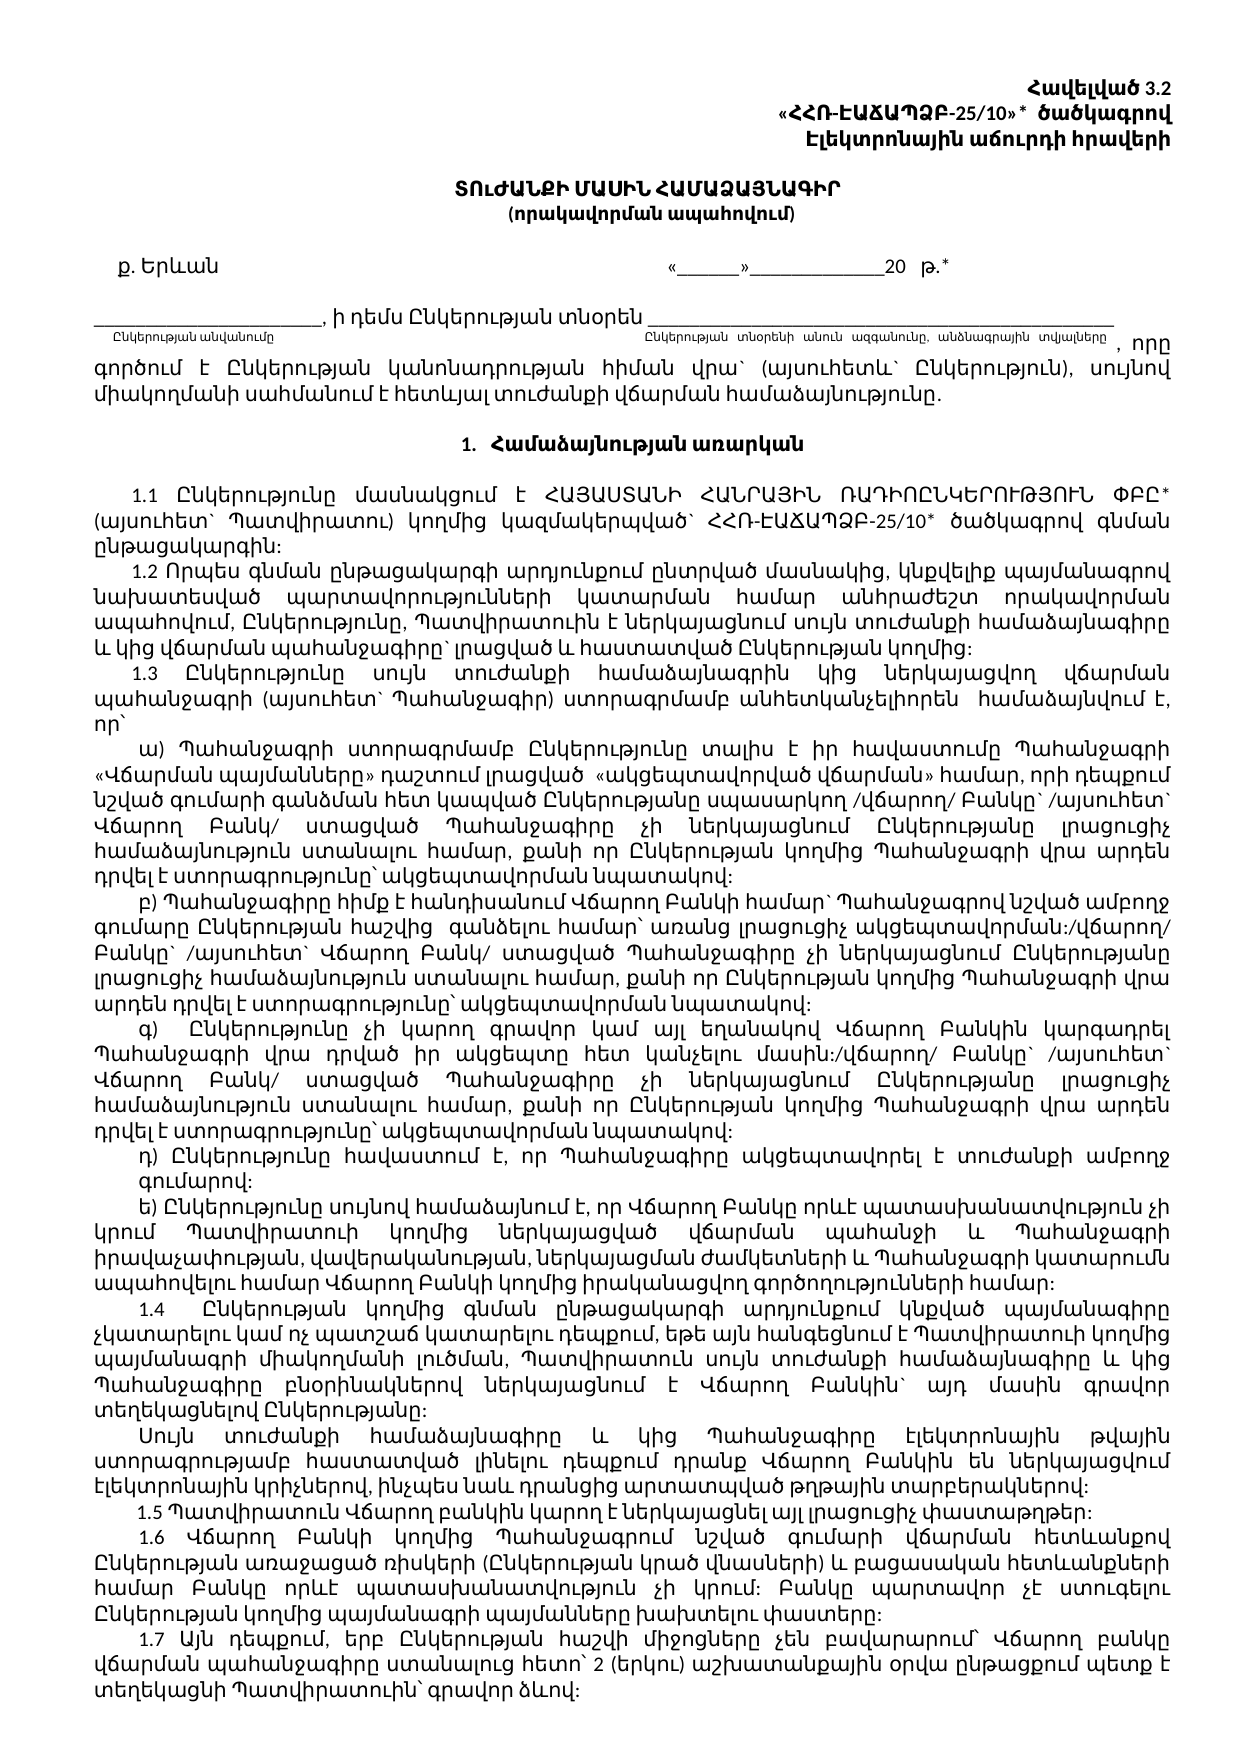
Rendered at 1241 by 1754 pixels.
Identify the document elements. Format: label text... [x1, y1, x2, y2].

text ՏՈւԺԱՆՔԻ ՄԱՍԻՆ ՀԱՄԱՁԱՅՆԱԳԻՐ [94, 177, 1171, 202]
text դ) Ընկերությունը հավաստում է, որ Պահանջագիրը ակցեպտավորել է տուժանքի ամբողջ գումարով: [138, 1143, 1171, 1194]
text 1.2 Որպես գնման ընթացակարգի արդյունքում ընտրված մասնակից, կնքվելիք պայմանագրով նախատեսված պարտավորությունների կատարման համար անհրաժեշտ որակավորման ապահովում, Ընկերությունը, Պատվիրատուին է ներկայացնում սույն տուժանքի համաձայնագիրը և կից վճարման պահանջագիրը` լրացված և հաստատված Ընկերության կողմից: [94, 559, 1171, 660]
text 1.4 Ընկերության կողմից գնման ընթացակարգի արդյունքում կնքված պայմանագիրը չկատարելու կամ ոչ պատշաճ կատարելու դեպքում, եթե այն հանգեցնում է Պատվիրատուի կողմից պայմանագրի միակողմանի լուծման, Պատվիրատուն սույն տուժանքի համաձայնագիրը և կից Պահանջագիրը բնօրինակներով ներկայացնում է Վճարող Բանկին` այդ մասին գրավոր տեղեկացնելով Ընկերությանը: [94, 1296, 1171, 1423]
text «ՀՀՌ-ԷԱՃԱՊՁԲ-25/10»* ծածկագրով [94, 100, 1171, 126]
text 1.1 Ընկերությունը մասնակցում է ՀԱՅԱՍՏԱՆԻ ՀԱՆՐԱՅԻՆ ՌԱԴԻՈԸՆԿԵՐՈՒԹՅՈՒՆ ՓԲԸ* (այսուհետ` Պատվիրատու) կողմից կազմակերպված` ՀՀՌ-ԷԱՃԱՊՁԲ-25/10* ծածկագրով գնման ընթացակարգին: [94, 482, 1171, 559]
text բ) Պահանջագիրը հիմք է հանդիսանում Վճարող Բանկի համար` Պահանջագրով նշված ամբողջ գումարը Ընկերության հաշվից գանձելու համար՝ առանց լրացուցիչ ակցեպտավորման:/վճարող/ Բանկը` /այսուհետ` Վճարող Բանկ/ ստացված Պահանջագիրը չի ներկայացնում Ընկերությանը լրացուցիչ համաձայնություն ստանալու համար, քանի որ Ընկերության կողմից Պահանջագրի վրա արդեն դրվել է ստորագրությունը՝ ակցեպտավորման նպատակով: [94, 889, 1171, 1016]
text 1.5 Պատվիրատուն Վճարող բանկին կարող է ներկայացնել այլ լրացուցիչ փաստաթղթեր: [94, 1499, 1171, 1524]
text ______________________, ի դեմս Ընկերության տնօրեն _____________________________________________ [94, 304, 1171, 330]
text 1.6 Վճարող Բանկի կողմից Պահանջագրում նշված գումարի վճարման հետևանքով Ընկերության առաջացած ռիսկերի (Ընկերության կրած վնասների) և բացասական հետևանքների համար Բանկը որևէ պատասխանատվություն չի կրում: Բանկը պարտավոր չէ ստուգելու Ընկերության կողմից պայմանագրի պայմանները խախտելու փաստերը: [94, 1524, 1171, 1626]
text ե) Ընկերությունը սույնով համաձայնում է, որ Վճարող Բանկը որևէ պատասխանատվություն չի կրում Պատվիրատուի կողմից ներկայացված վճարման պահանջի և Պահանջագրի իրավաչափության, վավերականության, ներկայացման ժամկետների և Պահանջագրի կատարումն ապահովելու համար Վճարող Բանկի կողմից իրականացվող գործողությունների համար: [94, 1194, 1171, 1296]
text գ) Ընկերությունը չի կարող գրավոր կամ այլ եղանակով Վճարող Բանկին կարգադրել Պահանջագրի վրա դրված իր ակցեպտը հետ կանչելու մասին:/վճարող/ Բանկը` /այսուհետ` Վճարող Բանկ/ ստացված Պահանջագիրը չի ներկայացնում Ընկերությանը լրացուցիչ համաձայնություն ստանալու համար, քանի որ Ընկերության կողմից Պահանջագրի վրա արդեն դրվել է ստորագրությունը՝ ակցեպտավորման նպատակով: [94, 1016, 1171, 1143]
text ք. Երևան «______»_____________20 թ.* [94, 254, 1171, 279]
text 1.3 Ընկերությունը սույն տուժանքի համաձայնագրին կից ներկայացվող վճարման պահանջագրի (այսուհետ` Պահանջագիր) ստորագրմամբ անհետկանչելիորեն համաձայնվում է, որ՝ [94, 660, 1171, 737]
text Ընկերության անվանումը Ընկերության տնօրենի անուն ազգանունը, անձնագրային տվյալները , որը գործում է Ընկերության կանոնադրության հիման վրա` (այսուհետև` Ընկերություն), սույնով միակողմանի սահմանում է հետևյալ տուժանքի վճարման համաձայնությունը. [94, 330, 1171, 406]
text 1. Համաձայնության առարկան [94, 432, 1171, 457]
text (որակավորման ապահովում) [94, 202, 1171, 225]
text Հավելված 3.2 [94, 75, 1171, 100]
text 1.7 Այն դեպքում, երբ Ընկերության հաշվի միջոցները չեն բավարարում՝ Վճարող բանկը վճարման պահանջագիրը ստանալուց հետո՝ 2 (երկու) աշխատանքային օրվա ընթացքում պետք է տեղեկացնի Պատվիրատուին՝ գրավոր ձևով: [94, 1626, 1171, 1702]
text Սույն տուժանքի համաձայնագիրը և կից Պահանջագիրը էլեկտրոնային թվային ստորագրությամբ հաստատված լինելու դեպքում դրանք Վճարող Բանկին են ներկայացվում էլեկտրոնային կրիչներով, ինչպես նաև դրանցից արտատպված թղթային տարբերակներով: [94, 1423, 1171, 1499]
text Էլեկտրոնային աճուրդի հրավերի [94, 126, 1171, 151]
text ա) Պահանջագրի ստորագրմամբ Ընկերությունը տալիս է իր հավաստումը Պահանջագրի «Վճարման պայմանները» դաշտում լրացված «ակցեպտավորված վճարման» համար, որի դեպքում նշված գումարի գանձման հետ կապված Ընկերությանը սպասարկող /վճարող/ Բանկը` /այսուհետ` Վճարող Բանկ/ ստացված Պահանջագիրը չի ներկայացնում Ընկերությանը լրացուցիչ համաձայնություն ստանալու համար, քանի որ Ընկերության կողմից Պահանջագրի վրա արդեն դրվել է ստորագրությունը՝ ակցեպտավորման նպատակով: [94, 737, 1171, 889]
